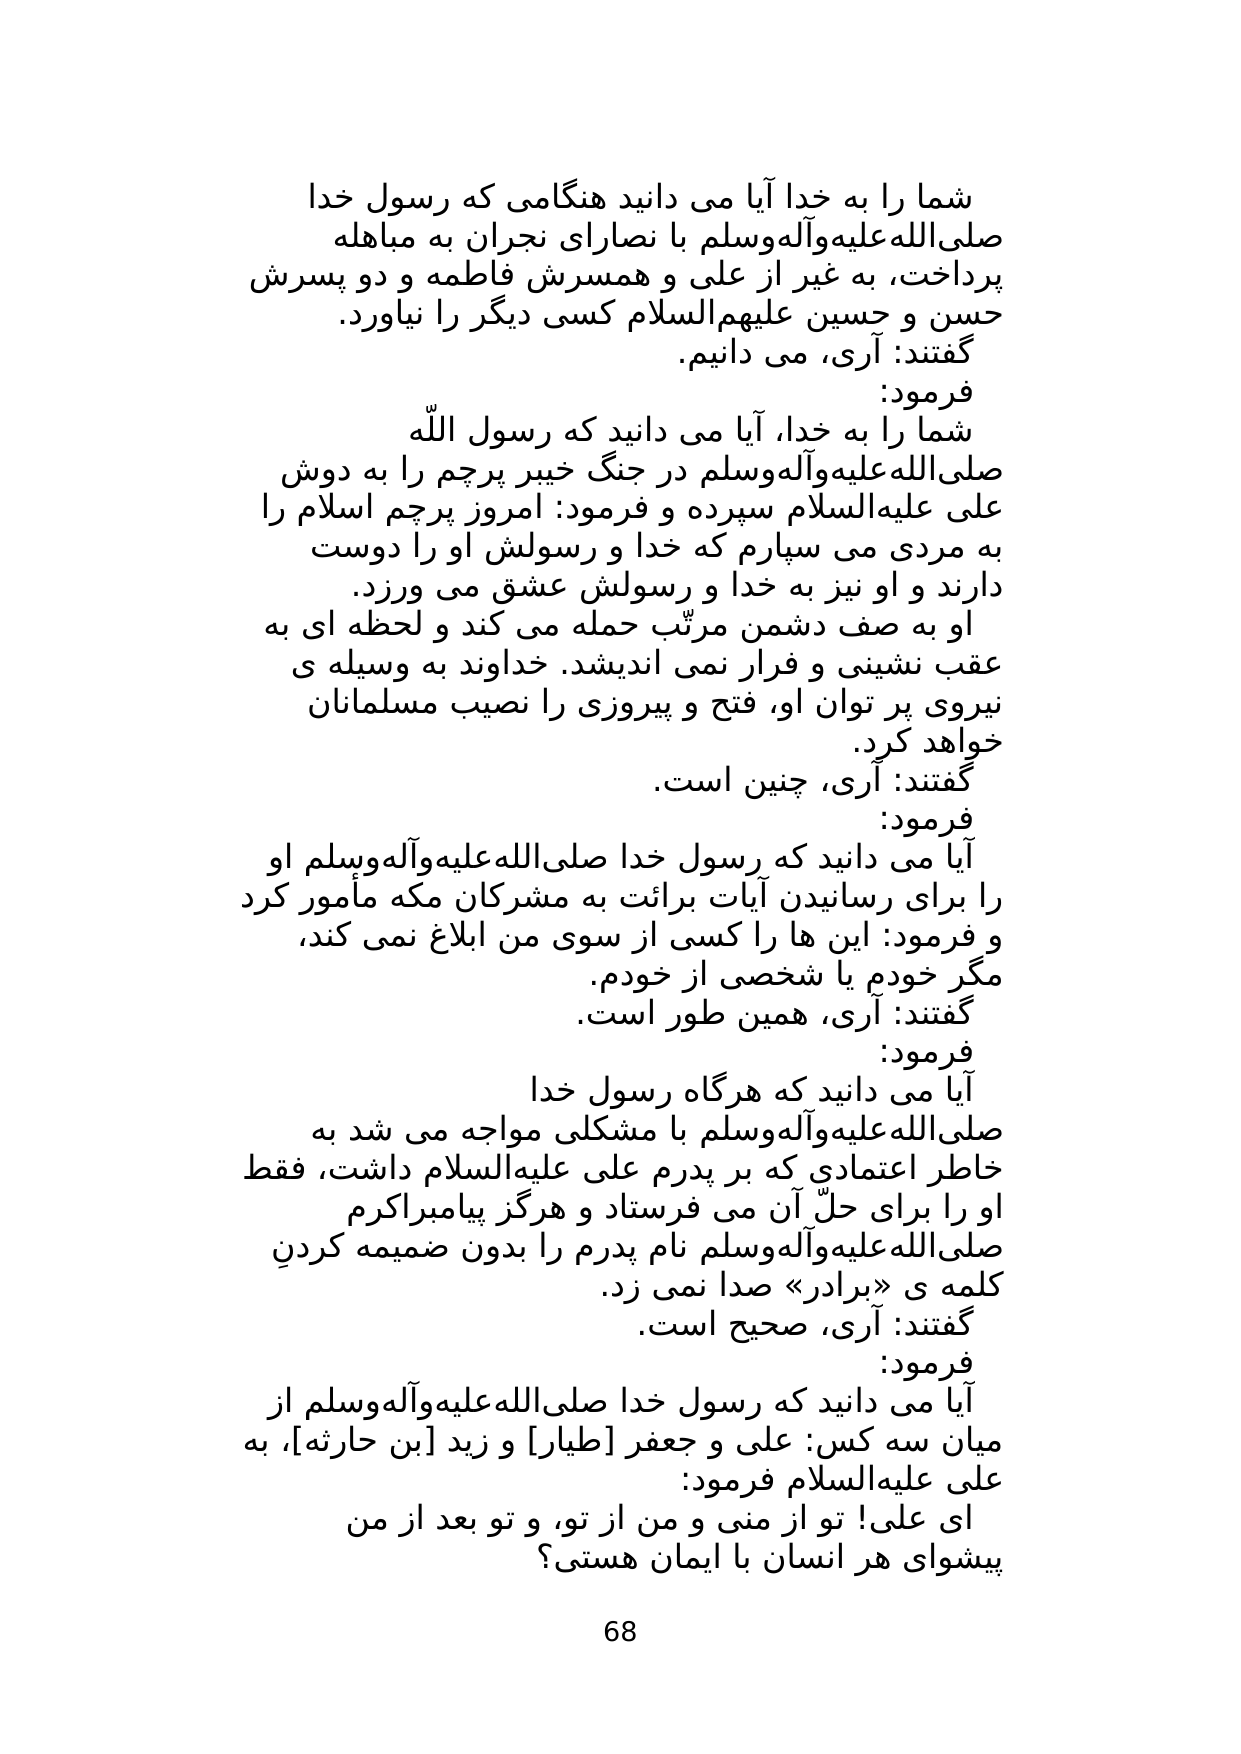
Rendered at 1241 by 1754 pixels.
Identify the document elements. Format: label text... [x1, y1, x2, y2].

text گفتند: آری، همین طور است. [236, 993, 1004, 1032]
text فرمود: [236, 799, 1004, 838]
text آیا می دانید که رسول خدا صلى‌الله‌علیه‌وآله‌وسلم او را برای رسانیدن آیات برائت به مشرکان مکه مأمور کرد و فرمود: این ها را کسی از سوی من ابلاغ نمی کند، مگر خودم یا شخصی از خودم. [236, 838, 1004, 993]
text شما را به خدا، آیا می دانید که رسول اللّه صلى‌الله‌علیه‌وآله‌وسلم در جنگ خیبر پرچم را به دوش علی علیه‌السلام سپرده و فرمود: امروز پرچم اسلام را به مردی می سپارم که خدا و رسولش او را دوست دارند و او نیز به خدا و رسولش عشق می ورزد. [236, 410, 1004, 604]
text فرمود: [236, 371, 1004, 410]
text گفتند: آری، می دانیم. [236, 333, 1004, 371]
text گفتند: آری، چنین است. [236, 760, 1004, 799]
text فرمود: [236, 1032, 1004, 1071]
text او به صف دشمن مرتّب حمله می کند و لحظه ای به عقب نشینی و فرار نمی اندیشد. خداوند به وسیله ی نیروی پر توان او، فتح و پیروزی را نصیب مسلمانان خواهد کرد. [236, 604, 1004, 760]
text فرمود: [236, 1343, 1004, 1382]
text آیا می دانید که رسول خدا صلى‌الله‌علیه‌وآله‌وسلم از میان سه کس: علی و جعفر [طیار] و زید [بن حارثه]، به علی علیه‌السلام فرمود: [236, 1382, 1004, 1498]
text گفتند: آری، صحیح است. [236, 1304, 1004, 1343]
text آیا می دانید که هرگاه رسول خدا صلى‌الله‌علیه‌وآله‌وسلم با مشکلی مواجه می شد به خاطر اعتمادی که بر پدرم علی علیه‌السلام داشت، فقط او را برای حلّ آن می فرستاد و هرگز پیامبراکرم صلى‌الله‌علیه‌وآله‌وسلم نام پدرم را بدون ضمیمه کردنِ کلمه ی «برادر» صدا نمی زد. [236, 1071, 1004, 1304]
text ای علی! تو از منی و من از تو، و تو بعد از من پیشوای هر انسان با ایمان هستی؟ [236, 1498, 1004, 1576]
text شما را به خدا آیا می دانید هنگامی که رسول خدا صلى‌الله‌علیه‌وآله‌وسلم با نصارای نجران به مباهله پرداخت، به غیر از علی و همسرش فاطمه و دو پسرش حسن و حسین علیهم‌السلام کسی دیگر را نیاورد. [236, 177, 1004, 333]
